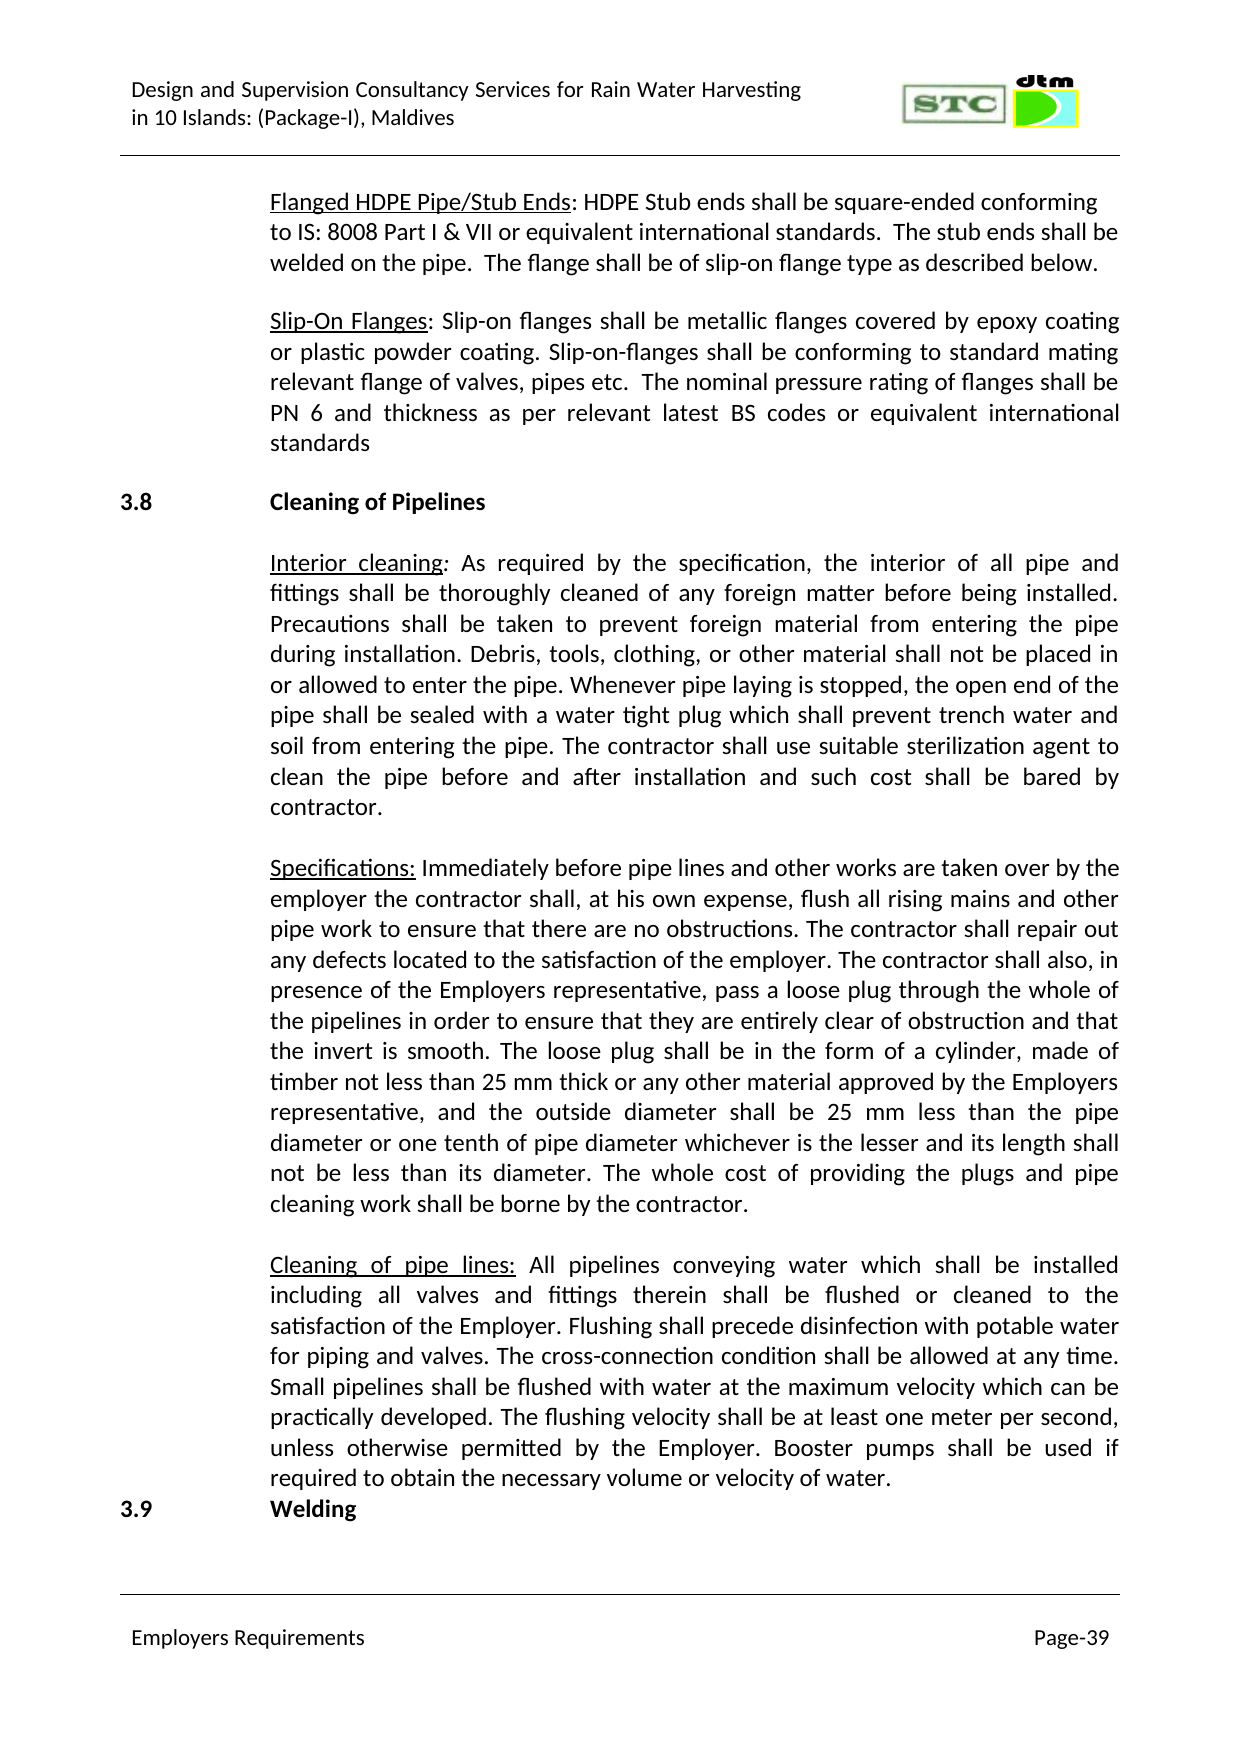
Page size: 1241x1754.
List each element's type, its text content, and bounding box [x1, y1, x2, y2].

subtitle Cleaning of Pipelines [120, 486, 1120, 516]
picture [899, 75, 1079, 129]
text Specifications: Immediately before pipe lines and other works are taken over by the employer the contractor shall, at his own expense, flush all rising mains and other pipe work to ensure that there are no obstructions. The contractor shall repair out any defects located to the satisfaction of the employer. The contractor shall also, in presence of the Employers representative, pass a loose plug through the whole of the pipelines in order to ensure that they are entirely clear of obstruction and that the invert is smooth. The loose plug shall be in the form of a cylinder, made of timber not less than 25 mm thick or any other material approved by the Employers representative, and the outside diameter shall be 25 mm less than the pipe diameter or one tenth of pipe diameter whichever is the lesser and its length shall not be less than its diameter. The whole cost of providing the plugs and pipe cleaning work shall be borne by the contractor. [270, 852, 1120, 1218]
text Cleaning of pipe lines: All pipelines conveying water which shall be installed including all valves and fittings therein shall be flushed or cleaned to the satisfaction of the Employer. Flushing shall precede disinfection with potable water for piping and valves. The cross-connection condition shall be allowed at any time. Small pipelines shall be flushed with water at the maximum velocity which can be practically developed. The flushing velocity shall be at least one meter per second, unless otherwise permitted by the Employer. Booster pumps shall be used if required to obtain the necessary volume or velocity of water. [270, 1249, 1120, 1493]
text Flanged HDPE Pipe/Stub Ends: HDPE Stub ends shall be square-ended conforming to IS: 8008 Part I & VII or equivalent international standards. The stub ends shall be welded on the pipe. The flange shall be of slip-on flange type as described below. [270, 186, 1120, 277]
subtitle Welding [120, 1493, 1120, 1524]
text Slip-On Flanges: Slip-on flanges shall be metallic flanges covered by epoxy coating or plastic powder coating. Slip-on-flanges shall be conforming to standard mating relevant flange of valves, pipes etc. The nominal pressure rating of flanges shall be PN 6 and thickness as per relevant latest BS codes or equivalent international standards [270, 305, 1120, 458]
text Interior cleaning: As required by the specification, the interior of all pipe and fittings shall be thoroughly cleaned of any foreign matter before being installed. Precautions shall be taken to prevent foreign material from entering the pipe during installation. Debris, tools, clothing, or other material shall not be placed in or allowed to enter the pipe. Whenever pipe laying is stopped, the open end of the pipe shall be sealed with a water tight plug which shall prevent trench water and soil from entering the pipe. The contractor shall use suitable sterilization agent to clean the pipe before and after installation and such cost shall be bared by contractor. [270, 547, 1120, 822]
